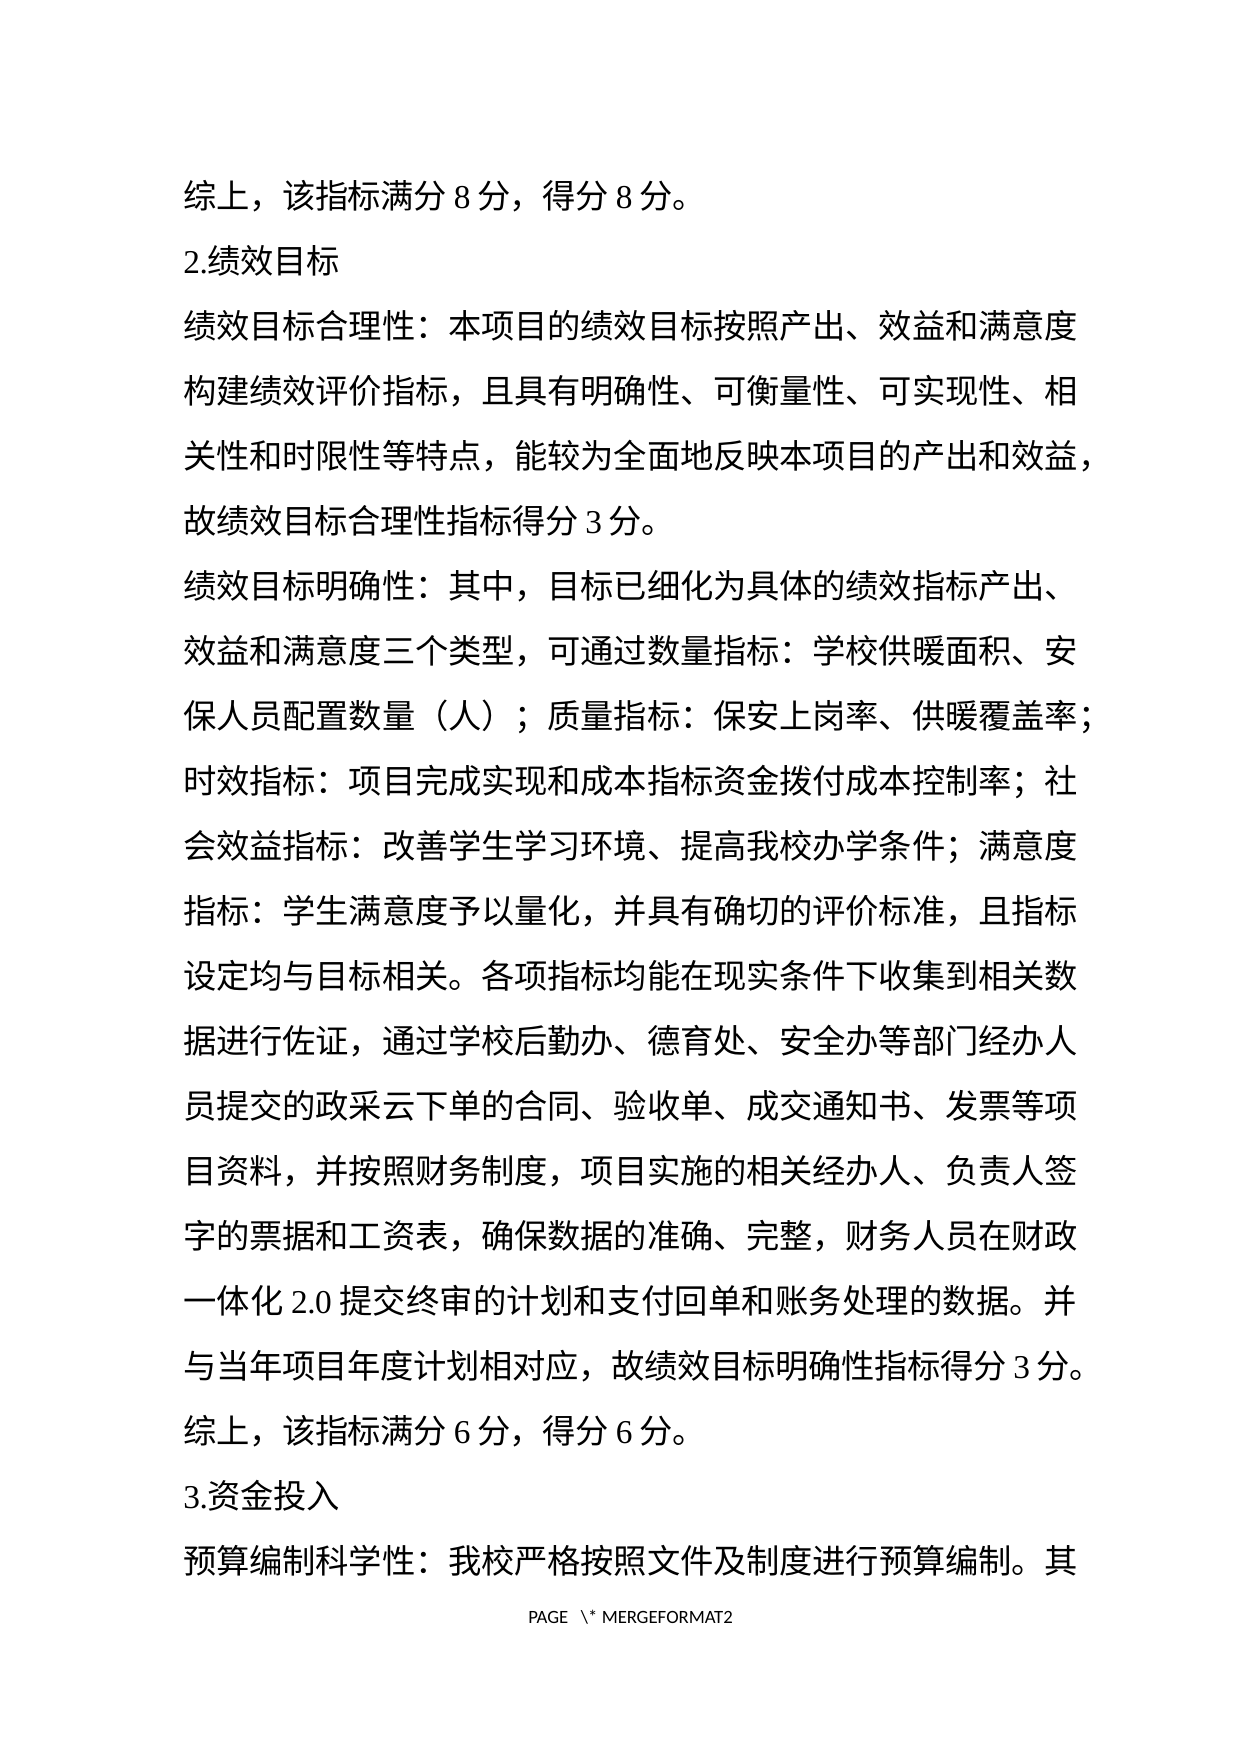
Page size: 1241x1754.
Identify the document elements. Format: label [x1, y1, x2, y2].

text [183, 162, 1078, 1592]
